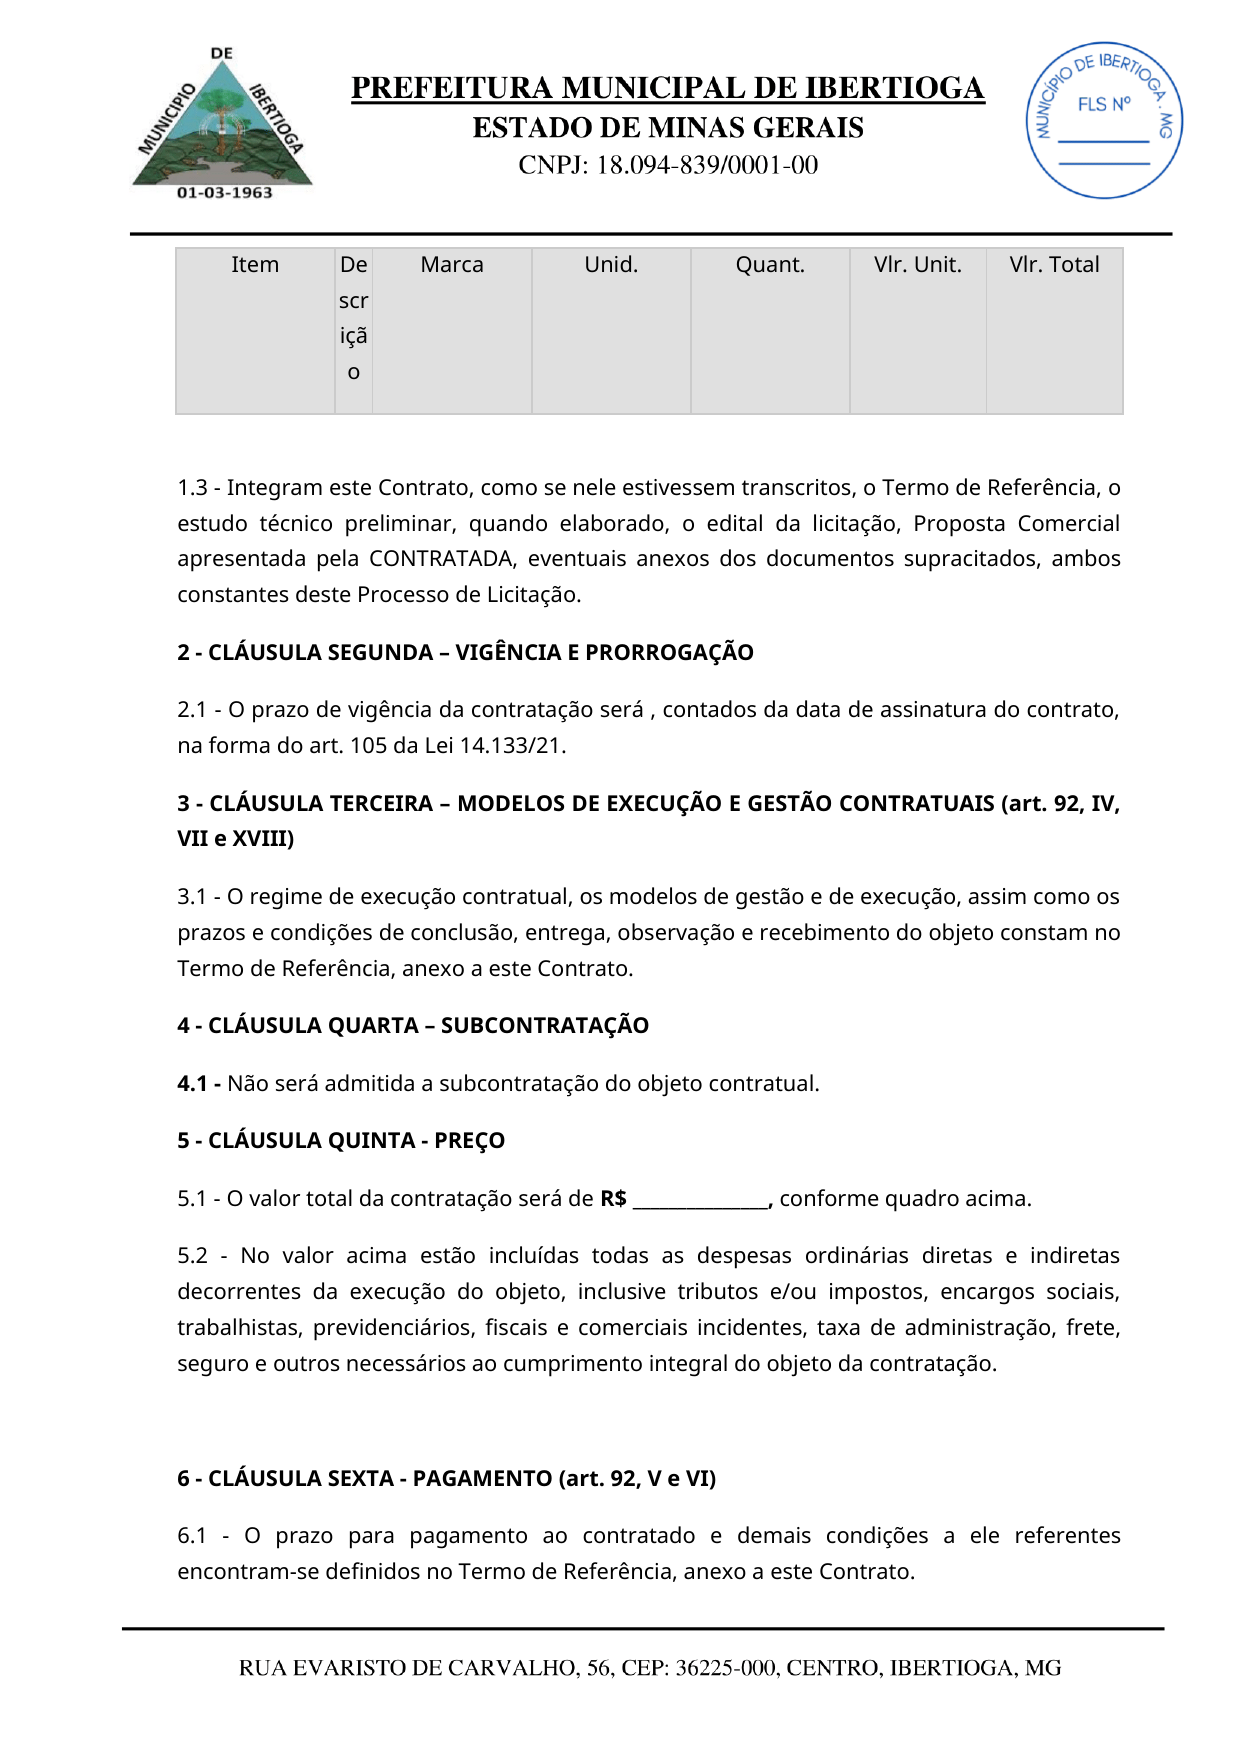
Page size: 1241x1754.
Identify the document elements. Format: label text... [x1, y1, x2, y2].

picture [0, 0, 1241, 1754]
text 5.2 - No valor acima estão incluídas todas as despesas ordinárias diretas e indiretas decorrentes da execução do objeto, inclusive tributos e/ou impostos, encargos sociais, trabalhistas, previdenciários, fiscais e comerciais incidentes, taxa de administração, frete, seguro e outros necessários ao cumprimento integral do objeto da contratação. [177, 1241, 1122, 1377]
text 5 - CLÁUSULA QUINTA - PREÇO [177, 1125, 1122, 1155]
table_header Unid. [533, 249, 690, 413]
text 1.3 - Integram este Contrato, como se nele estivessem transcritos, o Termo de Referência, o estudo técnico preliminar, quando elaborado, o edital da licitação, Proposta Comercial apresentada pela CONTRATADA, eventuais anexos dos documentos supracitados, ambos constantes deste Processo de Licitação. [177, 472, 1122, 609]
table_header Vlr. Total [987, 249, 1122, 413]
text 3 - CLÁUSULA TERCEIRA – MODELOS DE EXECUÇÃO E GESTÃO CONTRATUAIS (art. 92, IV, VII e XVIII) [177, 788, 1122, 853]
table_header Marca [373, 249, 531, 413]
text 5.1 - O valor total da contratação será de R$ _______________, conforme quadro acima. [177, 1183, 1122, 1213]
text 3.1 - O regime de execução contratual, os modelos de gestão e de execução, assim como os prazos e condições de conclusão, entrega, observação e recebimento do objeto constam no Termo de Referência, anexo a este Contrato. [177, 881, 1122, 982]
text 2.1 - O prazo de vigência da contratação será , contados da data de assinatura do contrato, na forma do art. 105 da Lei 14.133/21. [177, 694, 1122, 760]
text 6.1 - O prazo para pagamento ao contratado e demais condições a ele referentes encontram-se definidos no Termo de Referência, anexo a este Contrato. [177, 1521, 1122, 1586]
text 6 - CLÁUSULA SEXTA - PAGAMENTO (art. 92, V e VI) [177, 1463, 1122, 1493]
table_header Vlr. Unit. [851, 249, 986, 413]
table_header Quant. [692, 249, 849, 413]
text 2 - CLÁUSULA SEGUNDA – VIGÊNCIA E PRORROGAÇÃO [177, 637, 1122, 667]
text 4 - CLÁUSULA QUARTA – SUBCONTRATAÇÃO [177, 1010, 1122, 1040]
table_header Item [177, 249, 334, 413]
table_header Descrição [336, 249, 372, 413]
text 4.1 - Não será admitida a subcontratação do objeto contratual. [177, 1068, 1122, 1097]
